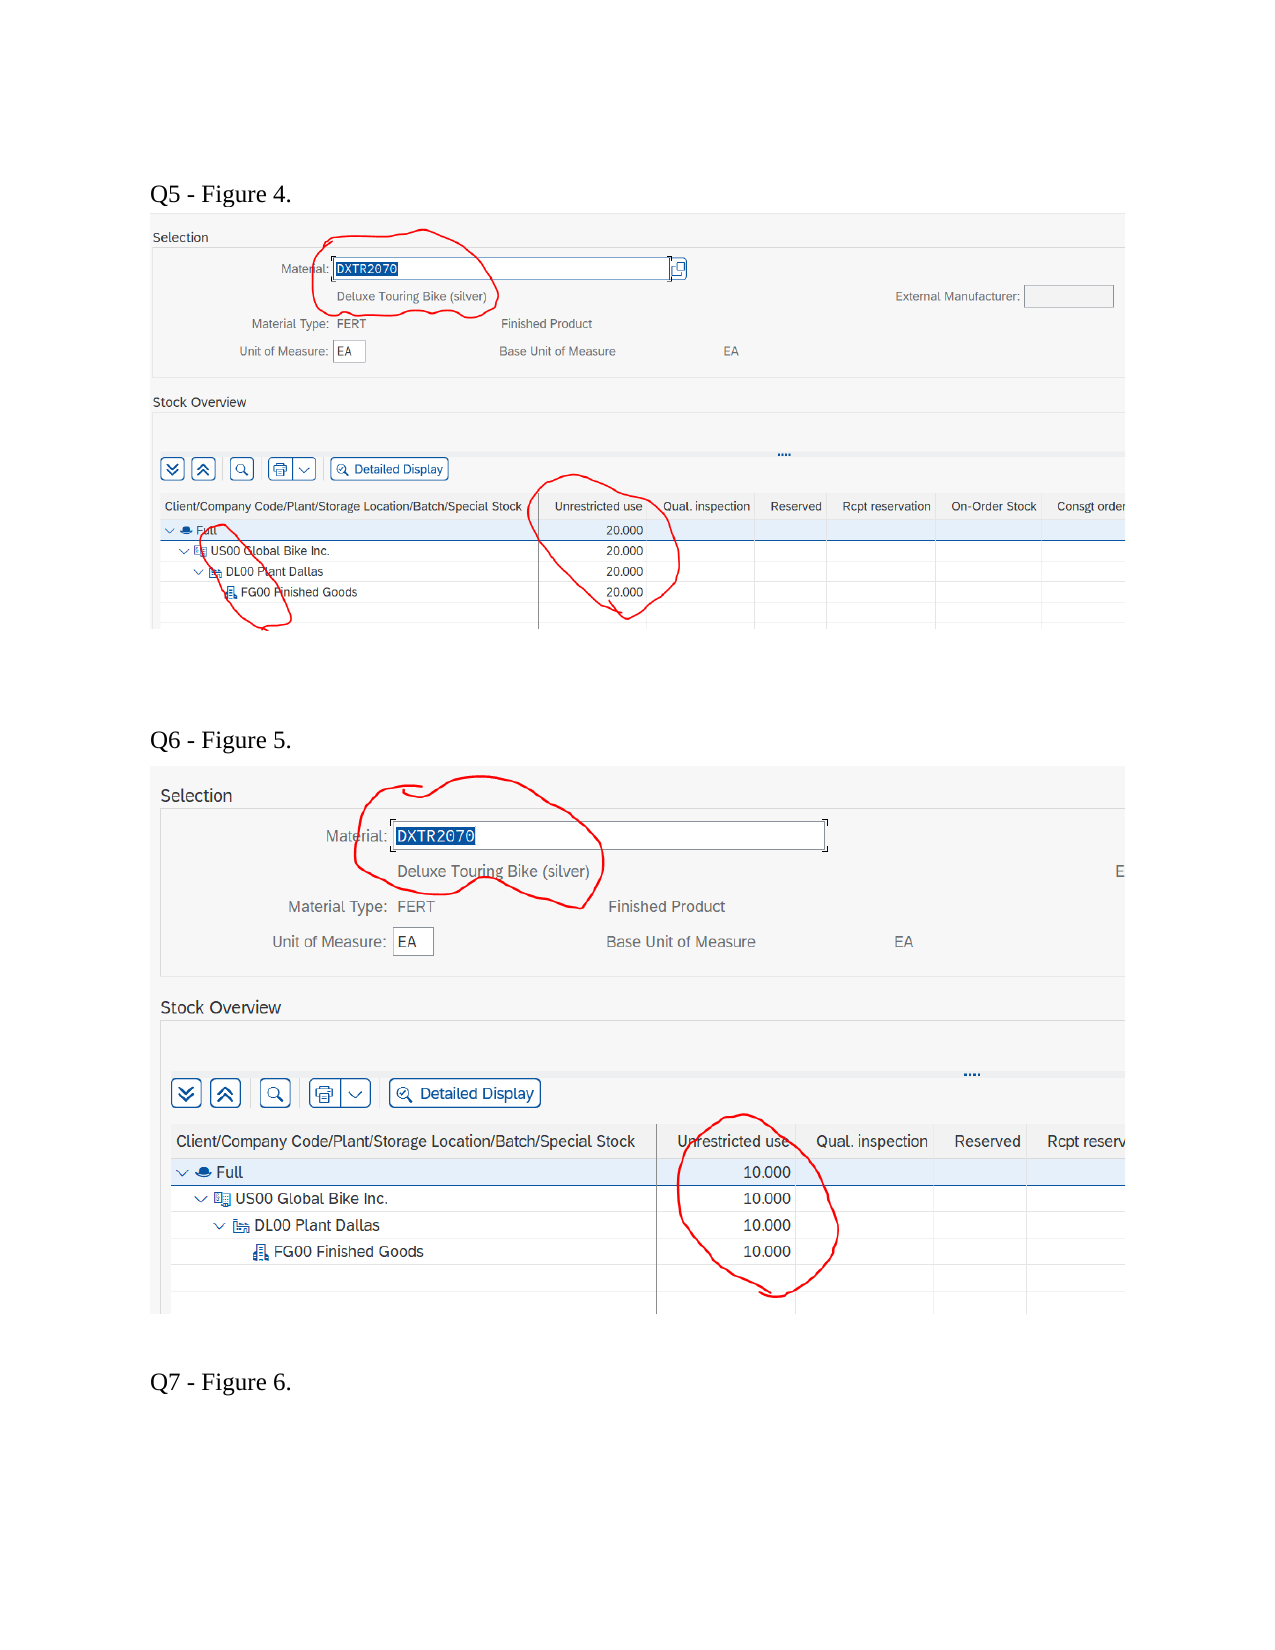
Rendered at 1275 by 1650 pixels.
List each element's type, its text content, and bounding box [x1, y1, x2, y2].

picture [150, 766, 1125, 1314]
text Q5 - Figure 4. [150, 179, 1125, 207]
text Q6 - Figure 5. [150, 726, 1125, 754]
text Q7 - Figure 6. [150, 1367, 1125, 1396]
picture [150, 207, 1125, 631]
